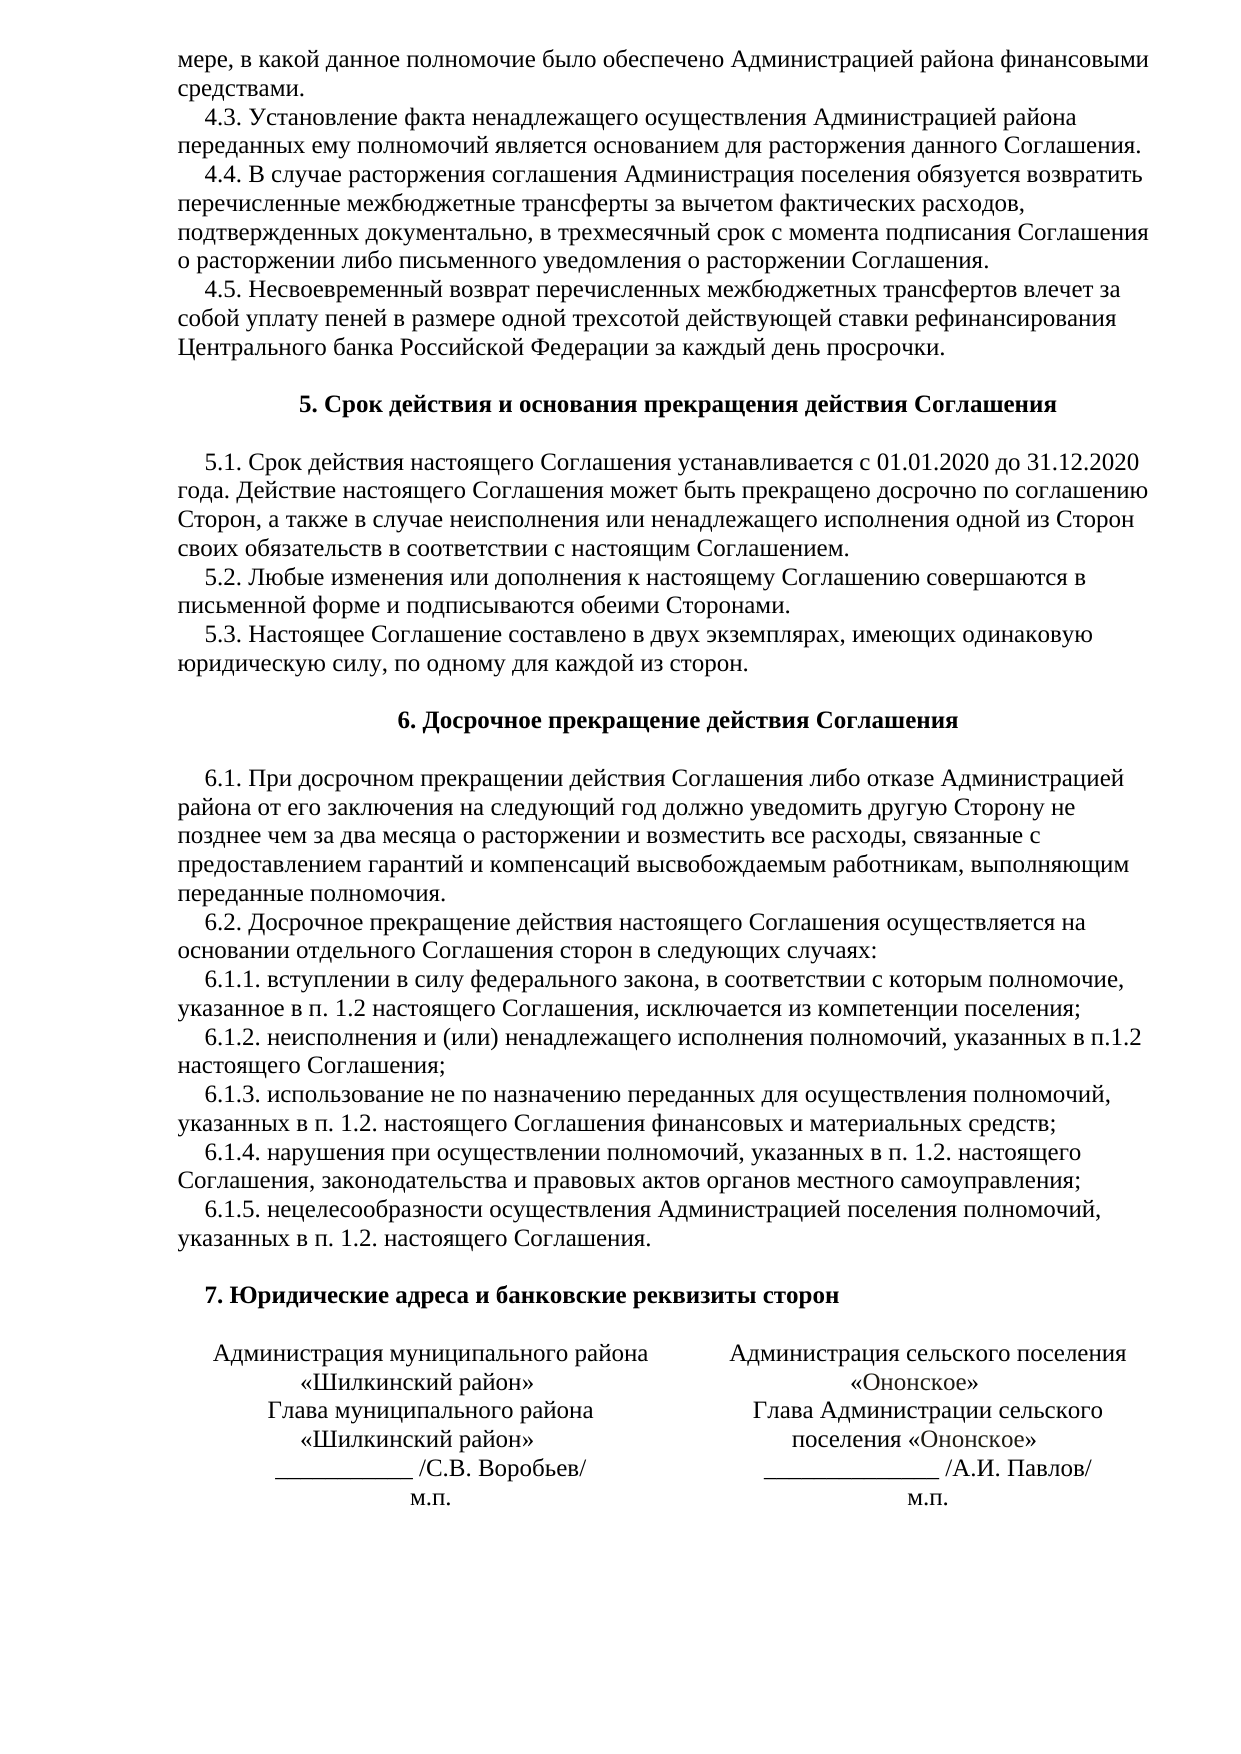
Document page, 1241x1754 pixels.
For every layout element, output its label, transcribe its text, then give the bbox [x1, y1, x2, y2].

text 5.1. Срок действия настоящего Соглашения устанавливается с 01.01.2020 до 31.12.2020 года. Действие настоящего Соглашения может быть прекращено досрочно по соглашению Сторон, а также в случае неисполнения или ненадлежащего исполнения одной из Сторон своих обязательств в соответствии с настоящим Соглашением. [177, 447, 1152, 562]
text 5.3. Настоящее Соглашение составлено в двух экземплярах, имеющих одинаковую юридическую силу, по одному для каждой из сторон. [177, 619, 1152, 677]
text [177, 44, 1152, 102]
text 6. Досрочное прекращение действия Соглашения [177, 706, 1152, 734]
text 6.1.5. нецелесообразности осуществления Администрацией поселения полномочий, указанных в п. 1.2. настоящего Соглашения. [177, 1194, 1152, 1252]
text 6.1. При досрочном прекращении действия Соглашения либо отказе Администрацией района от его заключения на следующий год должно уведомить другую Сторону не позднее чем за два месяца о расторжении и возместить все расходы, связанные с предоставлением гарантий и компенсаций высвобождаемым работникам, выполняющим переданные полномочия. [177, 763, 1152, 907]
text 6.1.4. нарушения при осуществлении полномочий, указанных в п. 1.2. настоящего Соглашения, законодательства и правовых актов органов местного самоуправления; [177, 1137, 1152, 1194]
text 4.5. Несвоевременный возврат перечисленных межбюджетных трансфертов влечет за собой уплату пеней в размере одной трехсотой действующей ставки рефинансирования Центрального банка Российской Федерации за каждый день просрочки. [177, 274, 1152, 361]
table_header Администрация муниципального района «Шилкинский район» Глава муниципального района «Шилкинский район» ___________ /С.В. Воробьев/ м.п. [167, 1338, 664, 1511]
text 6.2. Досрочное прекращение действия настоящего Соглашения осуществляется на основании отдельного Соглашения сторон в следующих случаях: [177, 907, 1152, 964]
text 7. Юридические адреса и банковские реквизиты сторон [177, 1281, 1152, 1309]
text 5.2. Любые изменения или дополнения к настоящему Соглашению совершаются в письменной форме и подписываются обеими Сторонами. [177, 562, 1152, 619]
text 4.3. Установление факта ненадлежащего осуществления Администрацией района переданных ему полномочий является основанием для расторжения данного Соглашения. [177, 102, 1152, 159]
table_header Администрация сельского поселения «Ононское» Глава Администрации сельского поселения «Ононское» ______________ /А.И. Павлов/ м.п. [664, 1338, 1162, 1511]
text 5. Срок действия и основания прекращения действия Соглашения [177, 389, 1152, 418]
text 6.1.3. использование не по назначению переданных для осуществления полномочий, указанных в п. 1.2. настоящего Соглашения финансовых и материальных средств; [177, 1079, 1152, 1137]
text 4.4. В случае расторжения соглашения Администрация поселения обязуется возвратить перечисленные межбюджетные трансферты за вычетом фактических расходов, подтвержденных документально, в трехмесячный срок с момента подписания Соглашения о расторжении либо письменного уведомления о расторжении Соглашения. [177, 159, 1152, 274]
text 6.1.2. неисполнения и (или) ненадлежащего исполнения полномочий, указанных в п.1.2 настоящего Соглашения; [177, 1022, 1152, 1079]
text 6.1.1. вступлении в силу федерального закона, в соответствии с которым полномочие, указанное в п. 1.2 настоящего Соглашения, исключается из компетенции поселения; [177, 964, 1152, 1022]
